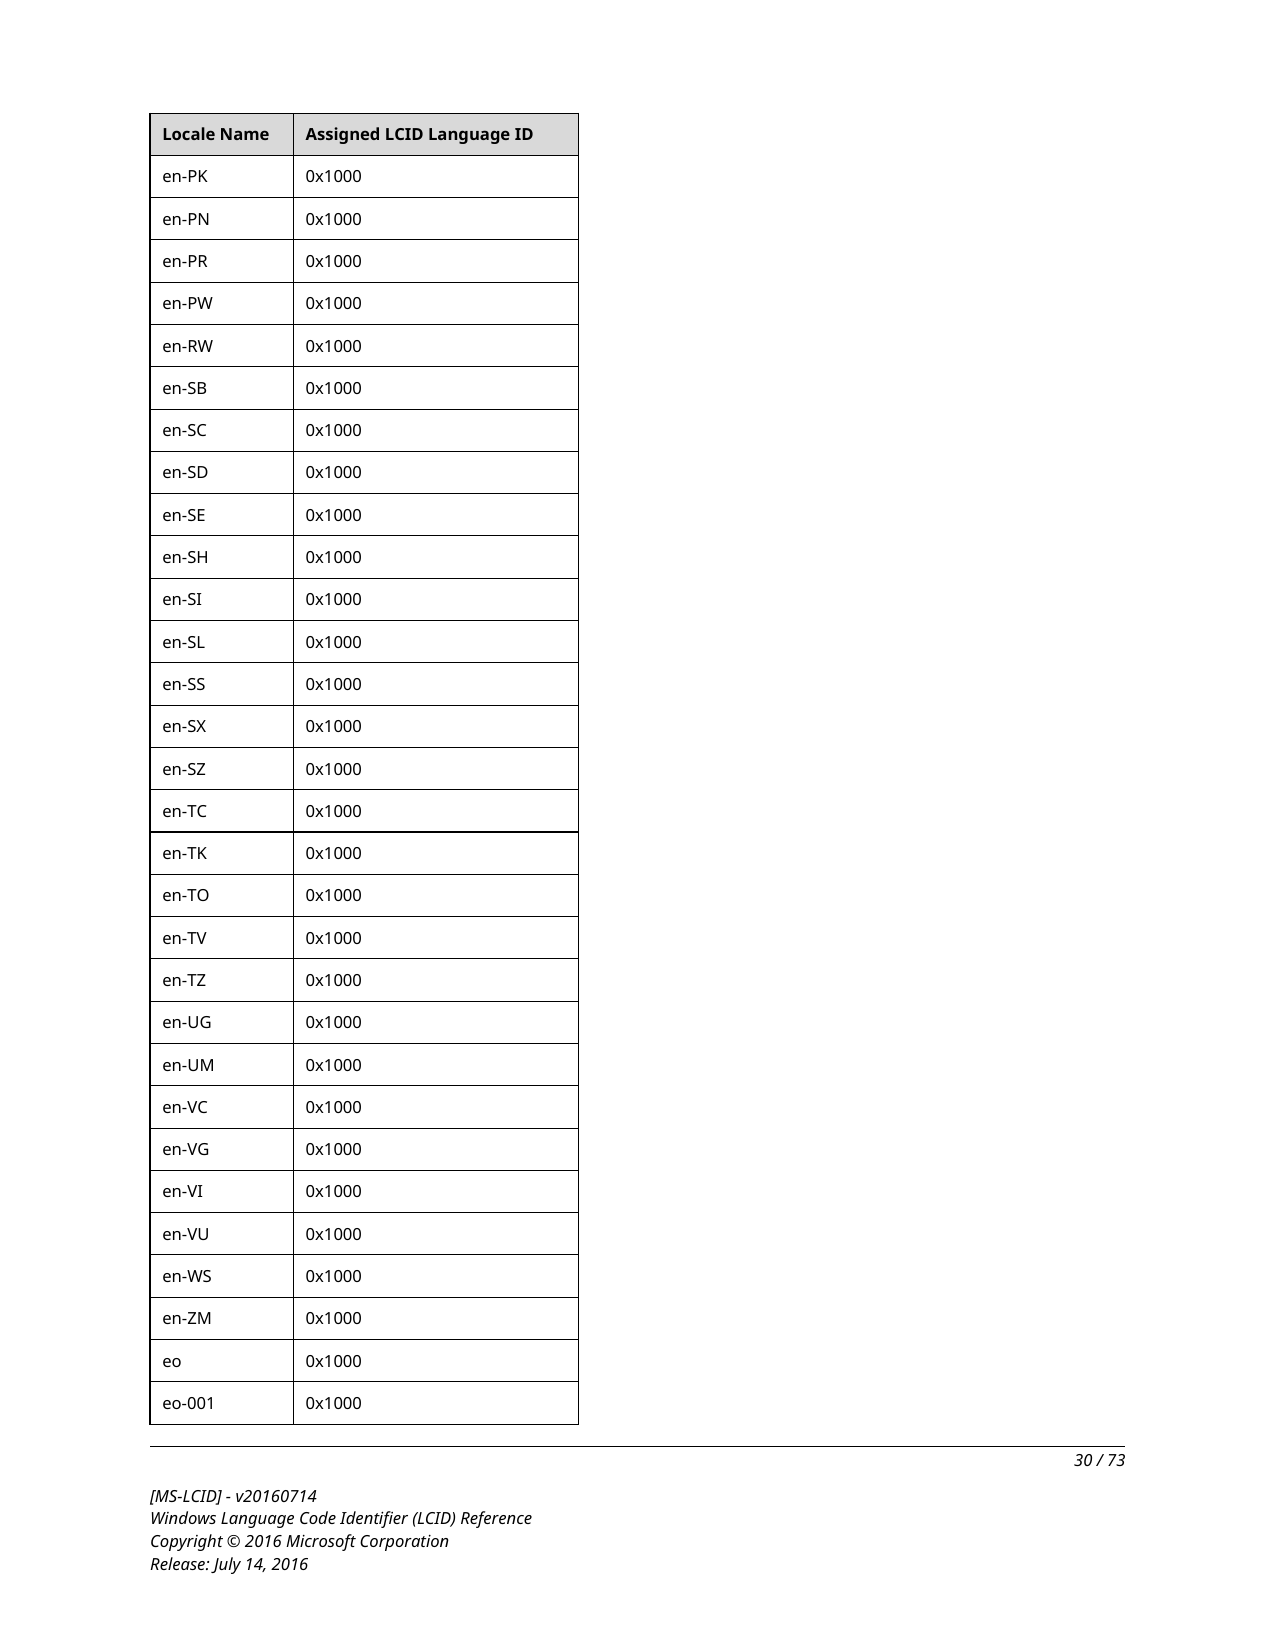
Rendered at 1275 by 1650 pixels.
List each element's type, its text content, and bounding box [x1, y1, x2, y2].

table_cell en-TV [151, 917, 293, 958]
table_cell en-SB [151, 367, 293, 408]
table_cell en-SZ [151, 748, 293, 789]
table_cell 0x1000 [294, 579, 578, 620]
table_cell eo [151, 1340, 293, 1381]
table_cell en-UG [151, 1002, 293, 1043]
table_cell en-VC [151, 1086, 293, 1127]
table_cell 0x1000 [294, 833, 578, 874]
table_cell 0x1000 [294, 536, 578, 578]
table_header Assigned LCID Language ID [294, 114, 578, 155]
table_cell 0x1000 [294, 410, 578, 451]
table_cell 0x1000 [294, 875, 578, 916]
table_cell 0x1000 [294, 1129, 578, 1170]
table_header Locale Name [151, 114, 293, 155]
table_cell 0x1000 [294, 156, 578, 197]
table_cell en-ZM [151, 1298, 293, 1339]
table_cell 0x1000 [294, 917, 578, 958]
table_cell 0x1000 [294, 1086, 578, 1127]
table_cell 0x1000 [294, 1255, 578, 1297]
table_cell eo-001 [151, 1382, 293, 1423]
table_cell en-PR [151, 240, 293, 282]
table_cell en-TK [151, 833, 293, 874]
table_cell 0x1000 [294, 790, 578, 831]
table_cell en-SE [151, 494, 293, 535]
table_cell 0x1000 [294, 1044, 578, 1085]
table_cell en-SL [151, 621, 293, 662]
table_cell en-TC [151, 790, 293, 831]
table_cell 0x1000 [294, 452, 578, 493]
table_cell 0x1000 [294, 1298, 578, 1339]
table_cell 0x1000 [294, 367, 578, 408]
table_cell 0x1000 [294, 325, 578, 366]
table_cell 0x1000 [294, 1213, 578, 1254]
table_cell 0x1000 [294, 198, 578, 239]
table_cell en-SI [151, 579, 293, 620]
table_cell en-SD [151, 452, 293, 493]
table_cell en-WS [151, 1255, 293, 1297]
table_cell en-VU [151, 1213, 293, 1254]
table_cell en-VI [151, 1171, 293, 1212]
table_cell en-TZ [151, 959, 293, 1001]
table_cell 0x1000 [294, 621, 578, 662]
table_cell en-TO [151, 875, 293, 916]
table_cell 0x1000 [294, 1340, 578, 1381]
table_cell 0x1000 [294, 959, 578, 1001]
table_cell en-VG [151, 1129, 293, 1170]
table_cell 0x1000 [294, 1382, 578, 1423]
table_cell 0x1000 [294, 494, 578, 535]
table_cell 0x1000 [294, 1171, 578, 1212]
table_cell en-PW [151, 283, 293, 324]
table_cell en-SC [151, 410, 293, 451]
table_cell 0x1000 [294, 283, 578, 324]
table_cell en-SS [151, 663, 293, 704]
table_cell en-SX [151, 706, 293, 747]
table_cell 0x1000 [294, 240, 578, 282]
table_cell 0x1000 [294, 1002, 578, 1043]
table_cell en-RW [151, 325, 293, 366]
table_cell 0x1000 [294, 706, 578, 747]
table_cell en-PN [151, 198, 293, 239]
table_cell 0x1000 [294, 748, 578, 789]
table_cell en-UM [151, 1044, 293, 1085]
table_cell en-PK [151, 156, 293, 197]
table_cell en-SH [151, 536, 293, 578]
table_cell 0x1000 [294, 663, 578, 704]
